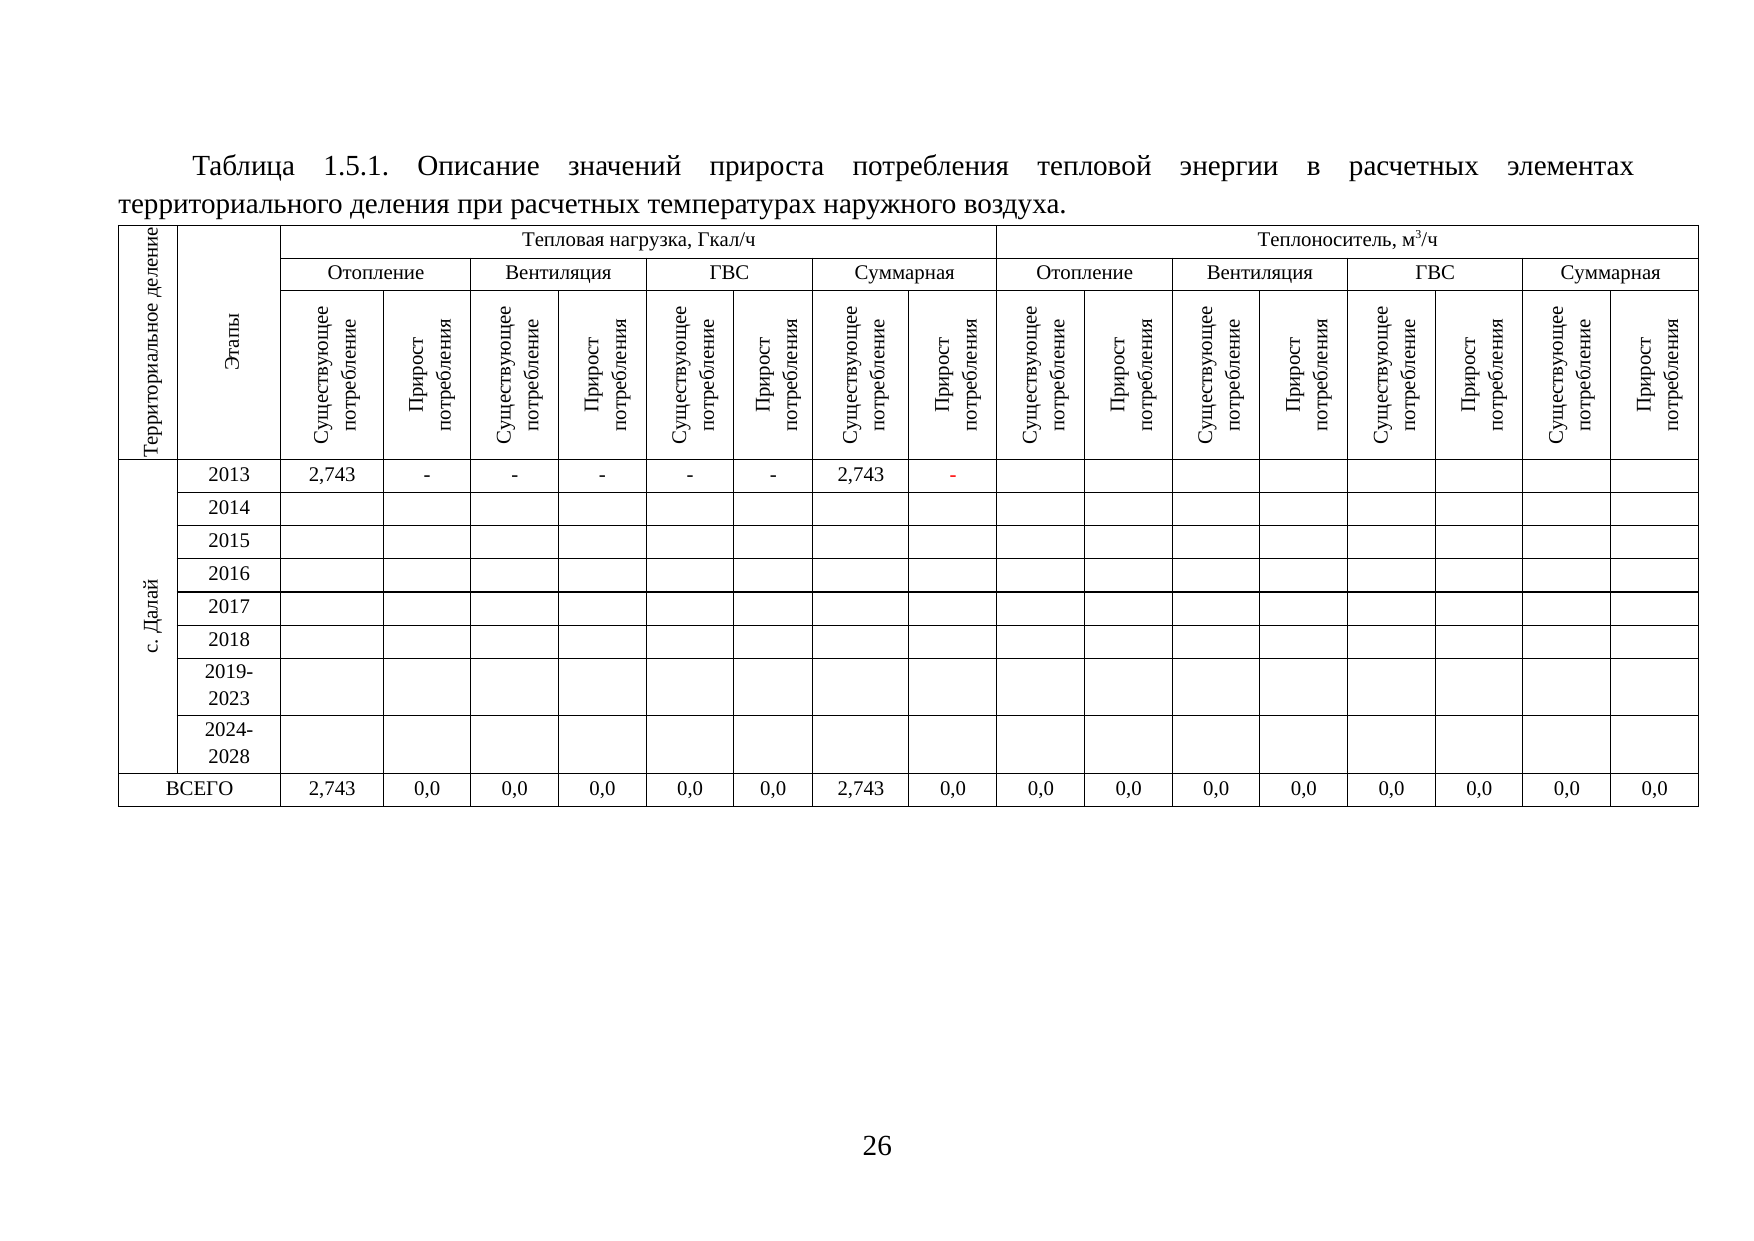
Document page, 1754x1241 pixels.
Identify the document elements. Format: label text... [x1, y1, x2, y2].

table_cell 2016 [178, 559, 280, 591]
table_cell [1436, 526, 1522, 558]
table_cell 0,0 [1348, 774, 1435, 806]
table_cell [909, 716, 996, 773]
table_cell [647, 659, 733, 715]
table_cell [1523, 559, 1610, 591]
table_cell [647, 493, 733, 525]
table_cell [559, 659, 646, 715]
table_cell [1085, 626, 1172, 658]
table_cell [1611, 559, 1698, 591]
table_cell 0,0 [559, 774, 646, 806]
table_cell [1260, 716, 1347, 773]
table_cell [281, 716, 383, 773]
table_cell [813, 559, 908, 591]
table_cell [734, 593, 812, 624]
table_cell [471, 716, 558, 773]
table_cell 0,0 [1611, 774, 1698, 806]
table_cell - [471, 460, 558, 492]
table_cell 2018 [178, 626, 280, 658]
table_cell Вентиляция [471, 259, 646, 290]
table_cell [1611, 460, 1698, 492]
table_cell с. Далай [119, 460, 177, 773]
table_cell [1173, 559, 1259, 591]
table_cell [1085, 593, 1172, 624]
table_cell [1436, 493, 1522, 525]
table_cell [909, 626, 996, 658]
table_cell [1348, 559, 1435, 591]
table_cell - [384, 460, 470, 492]
table_cell [734, 526, 812, 558]
table_cell [813, 526, 908, 558]
table_cell [909, 526, 996, 558]
table_cell [384, 493, 470, 525]
table_cell Прирост потребления [734, 291, 812, 459]
table_cell [909, 559, 996, 591]
table_cell [471, 559, 558, 591]
table_cell [559, 626, 646, 658]
table_cell Существующее потребление [1348, 291, 1435, 459]
table_cell [647, 559, 733, 591]
table_cell [734, 716, 812, 773]
table_cell [281, 593, 383, 624]
table_cell - [647, 460, 733, 492]
table_cell [647, 626, 733, 658]
table_cell [997, 626, 1084, 658]
table_cell Отопление [281, 259, 470, 290]
table_cell Существующее потребление [813, 291, 908, 459]
table_cell [384, 626, 470, 658]
table_cell [384, 659, 470, 715]
table_cell [1348, 493, 1435, 525]
table_cell ВСЕГО [119, 774, 280, 806]
table_cell 2019-2023 [178, 659, 280, 715]
table_cell [1085, 559, 1172, 591]
table_cell [1348, 593, 1435, 624]
table_cell [1260, 460, 1347, 492]
table_cell [997, 526, 1084, 558]
table_cell 0,0 [997, 774, 1084, 806]
table_cell [1348, 460, 1435, 492]
table_cell [1611, 716, 1698, 773]
table_cell [1260, 493, 1347, 525]
table_cell ГВС [647, 259, 812, 290]
table_cell [281, 559, 383, 591]
table_cell [281, 526, 383, 558]
table_cell [471, 493, 558, 525]
table_cell [1348, 526, 1435, 558]
table_cell 0,0 [734, 774, 812, 806]
table_cell [1085, 659, 1172, 715]
table_cell 0,0 [909, 774, 996, 806]
table_cell 0,0 [1173, 774, 1259, 806]
table_cell [559, 716, 646, 773]
table_cell [813, 593, 908, 624]
table_cell [1173, 659, 1259, 715]
table_cell [1523, 716, 1610, 773]
table_cell [813, 493, 908, 525]
table_cell 2014 [178, 493, 280, 525]
table_cell [1173, 460, 1259, 492]
table_cell Существующее потребление [997, 291, 1084, 459]
table_cell [1436, 716, 1522, 773]
table_cell [734, 659, 812, 715]
table_cell [1611, 493, 1698, 525]
table_cell 2015 [178, 526, 280, 558]
table_cell 0,0 [471, 774, 558, 806]
table_cell Существующее потребление [647, 291, 733, 459]
table_cell 0,0 [384, 774, 470, 806]
table_cell [281, 626, 383, 658]
table_cell [1085, 460, 1172, 492]
table_cell 2,743 [281, 460, 383, 492]
table_cell [1348, 626, 1435, 658]
table_cell Существующее потребление [471, 291, 558, 459]
table_cell [559, 493, 646, 525]
table_cell [281, 493, 383, 525]
table_cell [1436, 593, 1522, 624]
table_cell [1436, 626, 1522, 658]
table_cell [1085, 493, 1172, 525]
table_cell [1260, 659, 1347, 715]
table_cell 0,0 [1260, 774, 1347, 806]
table_cell [1348, 659, 1435, 715]
table_cell [1173, 526, 1259, 558]
table_cell [997, 559, 1084, 591]
table_cell 0,0 [1523, 774, 1610, 806]
table_cell Прирост потребления [1260, 291, 1347, 459]
table_cell [909, 493, 996, 525]
table_cell [1523, 593, 1610, 624]
table_header Территориальное деление [119, 226, 177, 459]
table_cell [997, 460, 1084, 492]
table_cell [1523, 626, 1610, 658]
table_cell [1085, 526, 1172, 558]
table_cell [1611, 593, 1698, 624]
table_cell Существующее потребление [1173, 291, 1259, 459]
table_cell [1436, 460, 1522, 492]
table_cell Прирост потребления [1611, 291, 1698, 459]
text Таблица 1.5.1. Описание значений прироста потребления тепловой энергии в расчетных элементах территориального деления при расчетных температурах наружного воздуха. [118, 148, 1636, 220]
table_cell [1085, 716, 1172, 773]
table_cell Вентиляция [1173, 259, 1347, 290]
table_cell [471, 593, 558, 624]
table_cell [1436, 659, 1522, 715]
table_cell [1523, 460, 1610, 492]
table_cell [471, 659, 558, 715]
table_cell [997, 593, 1084, 624]
table_cell [909, 593, 996, 624]
table_cell [813, 716, 908, 773]
table_cell ГВС [1348, 259, 1522, 290]
table_cell 2,743 [813, 774, 908, 806]
table_cell [281, 659, 383, 715]
table_cell [384, 526, 470, 558]
table_cell [471, 526, 558, 558]
table_cell [384, 593, 470, 624]
table_cell [909, 659, 996, 715]
table_cell [1260, 593, 1347, 624]
table_cell Суммарная [813, 259, 996, 290]
table_cell [1260, 626, 1347, 658]
table_cell Существующее потребление [1523, 291, 1610, 459]
table_cell - [559, 460, 646, 492]
table_cell - [909, 460, 996, 492]
table_cell [813, 626, 908, 658]
table_cell [997, 716, 1084, 773]
table_cell 2024-2028 [178, 716, 280, 773]
table_cell [1436, 559, 1522, 591]
table_cell [647, 716, 733, 773]
table_cell [997, 659, 1084, 715]
table_cell [1173, 493, 1259, 525]
table_cell [384, 716, 470, 773]
table_cell [559, 593, 646, 624]
table_cell Отопление [997, 259, 1172, 290]
table_cell [471, 626, 558, 658]
table_cell [647, 526, 733, 558]
table_cell [559, 526, 646, 558]
table_cell Прирост потребления [909, 291, 996, 459]
table_cell [647, 593, 733, 624]
table_cell Существующее потребление [281, 291, 383, 459]
table_cell 2013 [178, 460, 280, 492]
table_cell Прирост потребления [384, 291, 470, 459]
table_header Этапы [178, 226, 280, 459]
table_cell [1260, 559, 1347, 591]
table_header Теплоноситель, м3/ч [997, 226, 1698, 258]
table_cell - [734, 460, 812, 492]
table_cell 2017 [178, 593, 280, 624]
table_cell [813, 659, 908, 715]
table_cell [1173, 626, 1259, 658]
table_cell 2,743 [281, 774, 383, 806]
table_cell [997, 493, 1084, 525]
table_cell [1611, 659, 1698, 715]
table_cell Прирост потребления [1436, 291, 1522, 459]
table_header Тепловая нагрузка, Гкал/ч [281, 226, 996, 258]
table_cell [734, 559, 812, 591]
table_cell [1173, 593, 1259, 624]
table_cell Суммарная [1523, 259, 1698, 290]
table_cell 0,0 [647, 774, 733, 806]
table_cell 0,0 [1085, 774, 1172, 806]
table_cell [734, 626, 812, 658]
table_cell Прирост потребления [1085, 291, 1172, 459]
table_cell [559, 559, 646, 591]
table_cell [1523, 526, 1610, 558]
table_cell [384, 559, 470, 591]
table_cell [734, 493, 812, 525]
table_cell 0,0 [1436, 774, 1522, 806]
table_cell [1348, 716, 1435, 773]
table_cell [1523, 493, 1610, 525]
table_cell [1611, 526, 1698, 558]
table_cell Прирост потребления [559, 291, 646, 459]
table_cell [1260, 526, 1347, 558]
table_cell [1611, 626, 1698, 658]
table_cell [1173, 716, 1259, 773]
table_cell [1523, 659, 1610, 715]
table_cell 2,743 [813, 460, 908, 492]
